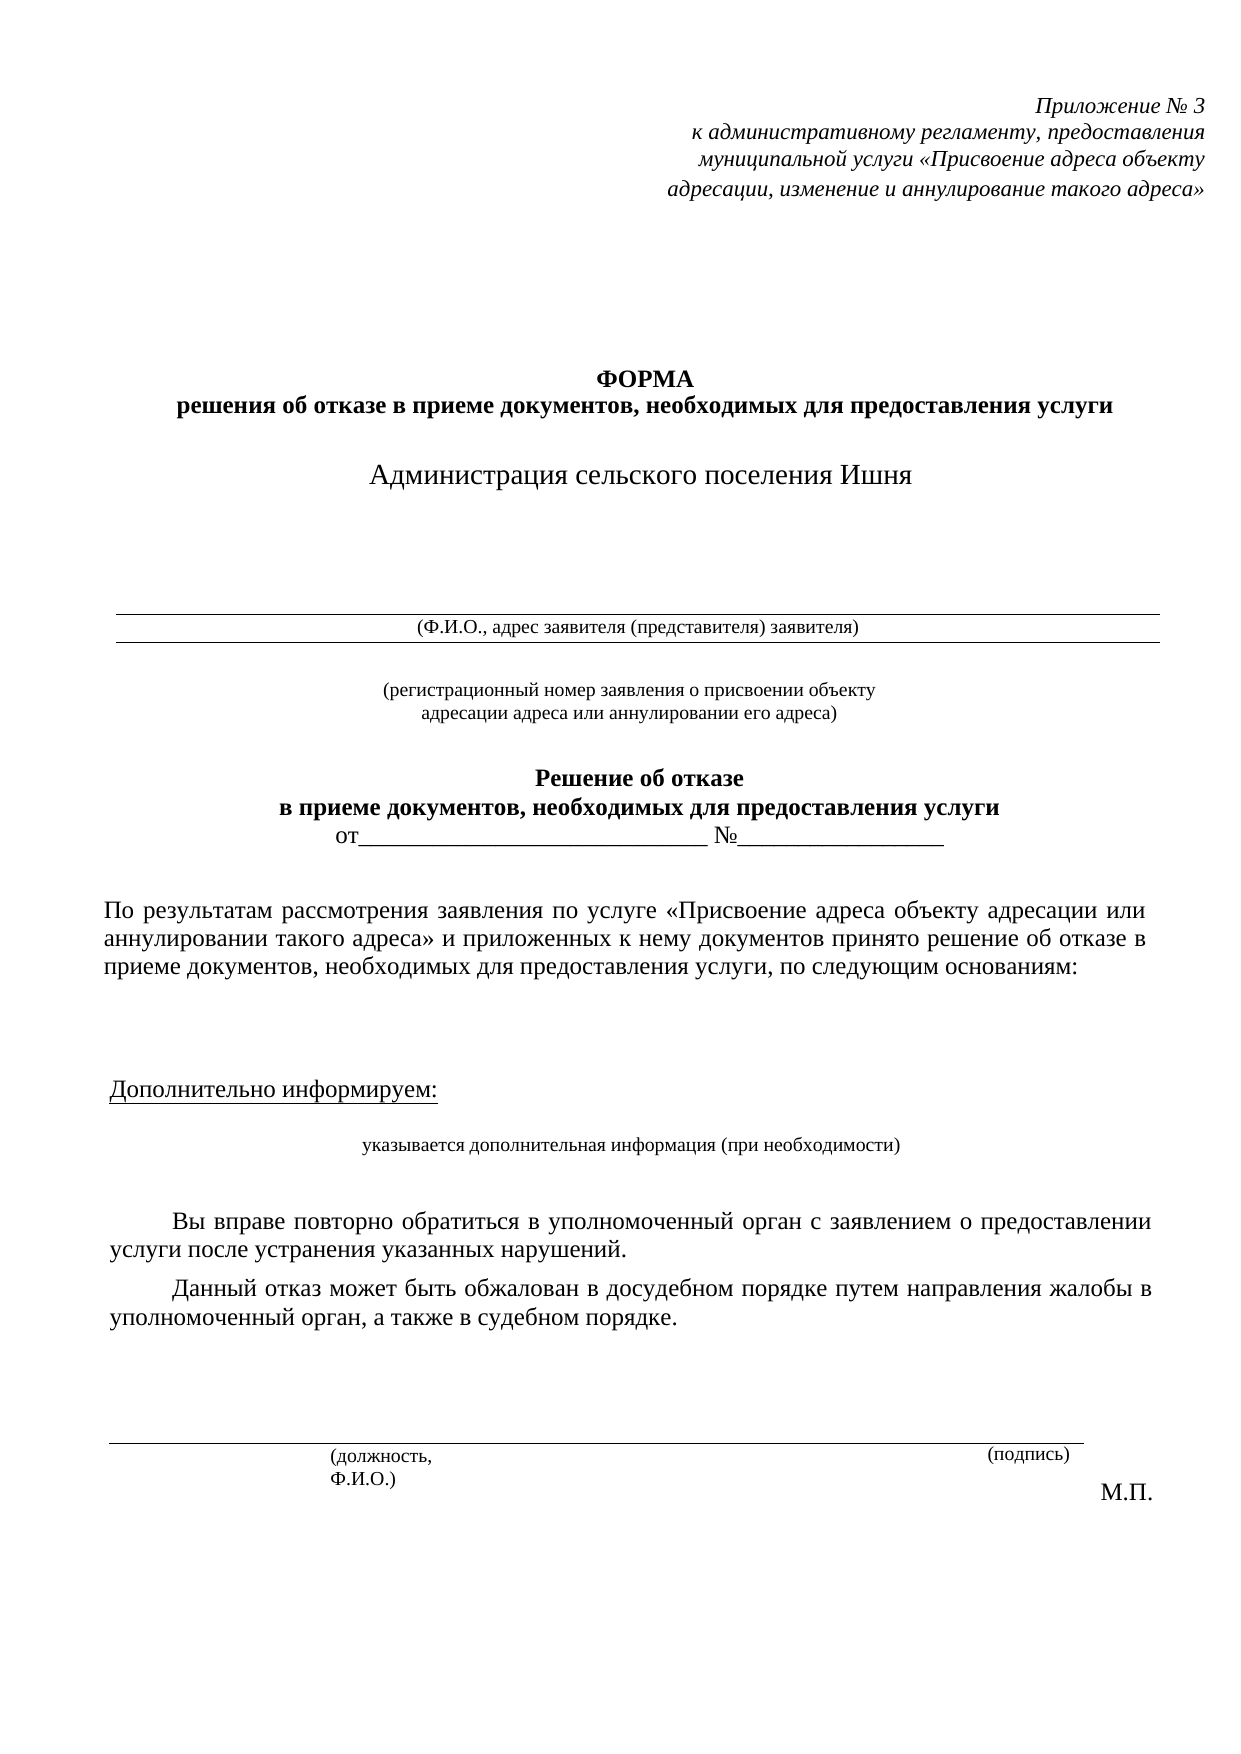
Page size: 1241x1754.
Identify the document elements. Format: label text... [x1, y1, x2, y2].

text Приложение № 3 [161, 92, 1205, 118]
text ФОРМА [123, 364, 1167, 393]
text (регистрационный номер заявления о присвоении объекту адресации адреса или аннулировании его адреса) [108, 678, 1151, 723]
text Дополнительно информируем: [109, 1074, 438, 1103]
text Данный отказ может быть обжалован в досудебном порядке путем направления жалобы в уполномоченный орган, а также в судебном порядке. [109, 1273, 1153, 1331]
text адресации, изменение и аннулирование такого адреса» [555, 175, 1205, 201]
text к административному регламенту, предоставления [161, 118, 1205, 145]
text (подпись) [987, 1442, 1070, 1465]
text (Ф.И.О., адрес заявителя (представителя) заявителя) [116, 615, 1160, 638]
text указывается дополнительная информация (при необходимости) [109, 1132, 1153, 1155]
text муниципальной услуги «Присвоение адреса объекту [555, 145, 1205, 171]
text (должность, Ф.И.О.) [330, 1444, 445, 1477]
text По результатам рассмотрения заявления по услуге «Присвоение адреса объекту адресации или аннулировании такого адреса» и приложенных к нему документов принято решение об отказе в приеме документов, необходимых для предоставления услуги, по следующим основаниям: [103, 896, 1147, 979]
text Решение об отказе в приеме документов, необходимых для предоставления услуги от № [118, 763, 1161, 849]
text решения об отказе в приеме документов, необходимых для предоставления услуги [123, 393, 1167, 419]
text Вы вправе повторно обратиться в уполномоченный орган с заявлением о предоставлении услуги после устранения указанных нарушений. [109, 1207, 1153, 1263]
text М.П. [109, 1477, 1153, 1506]
text Администрация сельского поселения Ишня [119, 457, 1163, 491]
